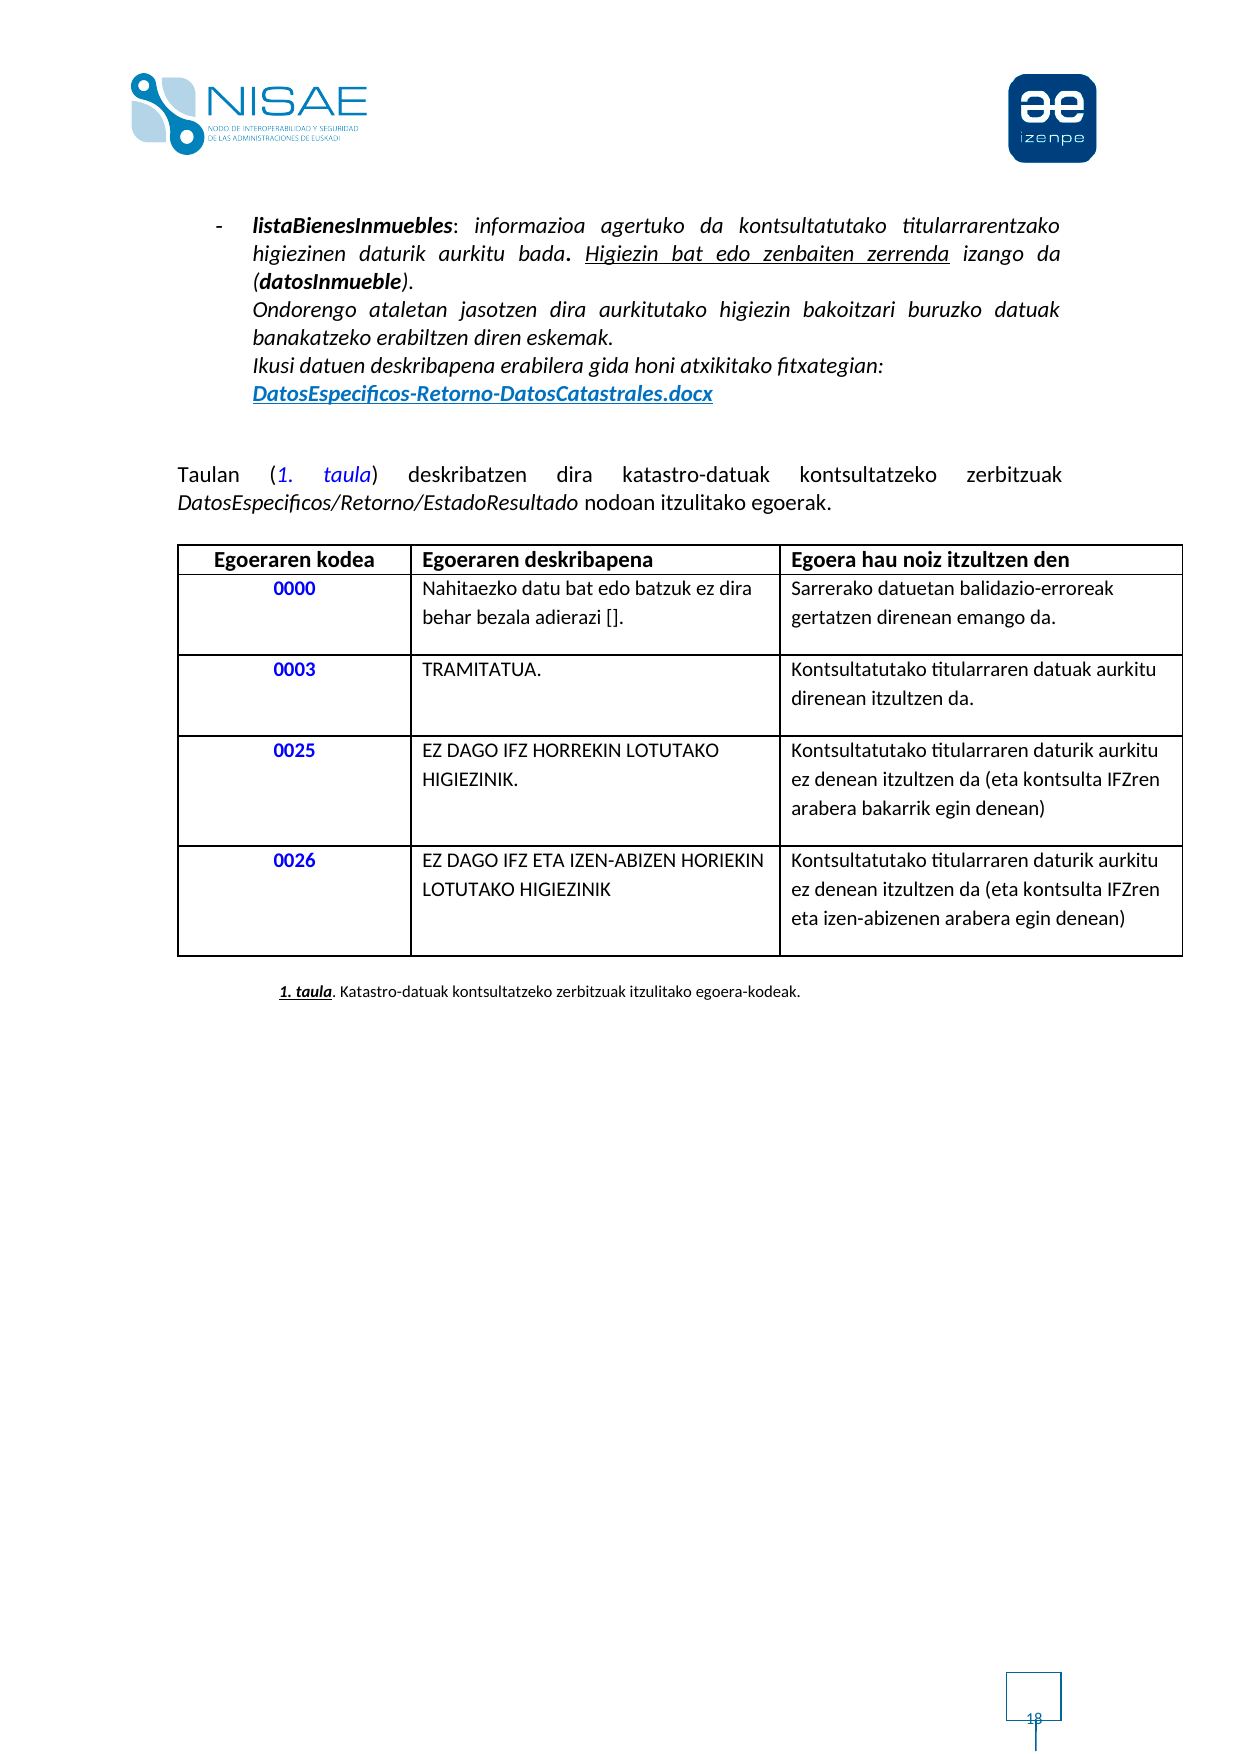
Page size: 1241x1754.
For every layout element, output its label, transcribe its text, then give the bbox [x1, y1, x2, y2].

picture [181, 131, 193, 143]
table_cell Kontsultatutako titularraren daturik aurkitu ez denean itzultzen da (eta kontsulta IFZren eta izen-abizenen arabera egin denean) [781, 847, 1182, 955]
picture [139, 81, 148, 90]
table_cell Kontsultatutako titularraren daturik aurkitu ez denean itzultzen da (eta kontsulta IFZren arabera bakarrik egin denean) [781, 737, 1182, 845]
text 1. taula. Katastro-datuak kontsultatzeko zerbitzuak itzulitako egoera-kodeak. [177, 982, 1063, 1002]
table_cell 0025 [179, 737, 410, 845]
table_cell Nahitaezko datu bat edo batzuk ez dira behar bezala adierazi []. [412, 575, 779, 654]
table_cell 0000 [179, 575, 410, 654]
table_cell EZ DAGO IFZ ETA IZEN-ABIZEN HORIEKIN LOTUTAKO HIGIEZINIK [412, 847, 779, 955]
table_cell 0003 [179, 656, 410, 735]
picture [118, 73, 180, 155]
text Ikusi datuen deskribapena erabilera gida honi atxikitako fitxategian: [252, 351, 1063, 379]
table_cell TRAMITATUA. [412, 656, 779, 735]
picture [1007, 74, 1097, 163]
table_header Egoeraren kodea [179, 546, 410, 573]
table_cell EZ DAGO IFZ HORREKIN LOTUTAKO HIGIEZINIK. [412, 737, 779, 845]
text DatosEspecificos-Retorno-DatosCatastrales.docx [252, 379, 1063, 407]
table_cell Sarrerako datuetan balidazio-erroreak gertatzen direnean emango da. [781, 575, 1182, 654]
table_cell 0026 [179, 847, 410, 955]
picture [149, 73, 386, 155]
table_header Egoera hau noiz itzultzen den [781, 546, 1182, 573]
table_cell Kontsultatutako titularraren datuak aurkitu direnean itzultzen da. [781, 656, 1182, 735]
list listaBienesInmuebles: informazioa agertuko da kontsultatutako titularrarentzako higiezinen daturik aurkitu bada. Higiezin bat edo zenbaiten zerrenda izango da (datosInmueble). [215, 211, 1063, 295]
table_header Egoeraren deskribapena [412, 546, 779, 573]
text Ondorengo ataletan jasotzen dira aurkitutako higiezin bakoitzari buruzko datuak banakatzeko erabiltzen diren eskemak. [252, 295, 1063, 351]
text Taulan (1. taula) deskribatzen dira katastro-datuak kontsultatzeko zerbitzuak DatosEspecificos/Retorno/EstadoResultado nodoan itzulitako egoerak. [177, 460, 1063, 516]
